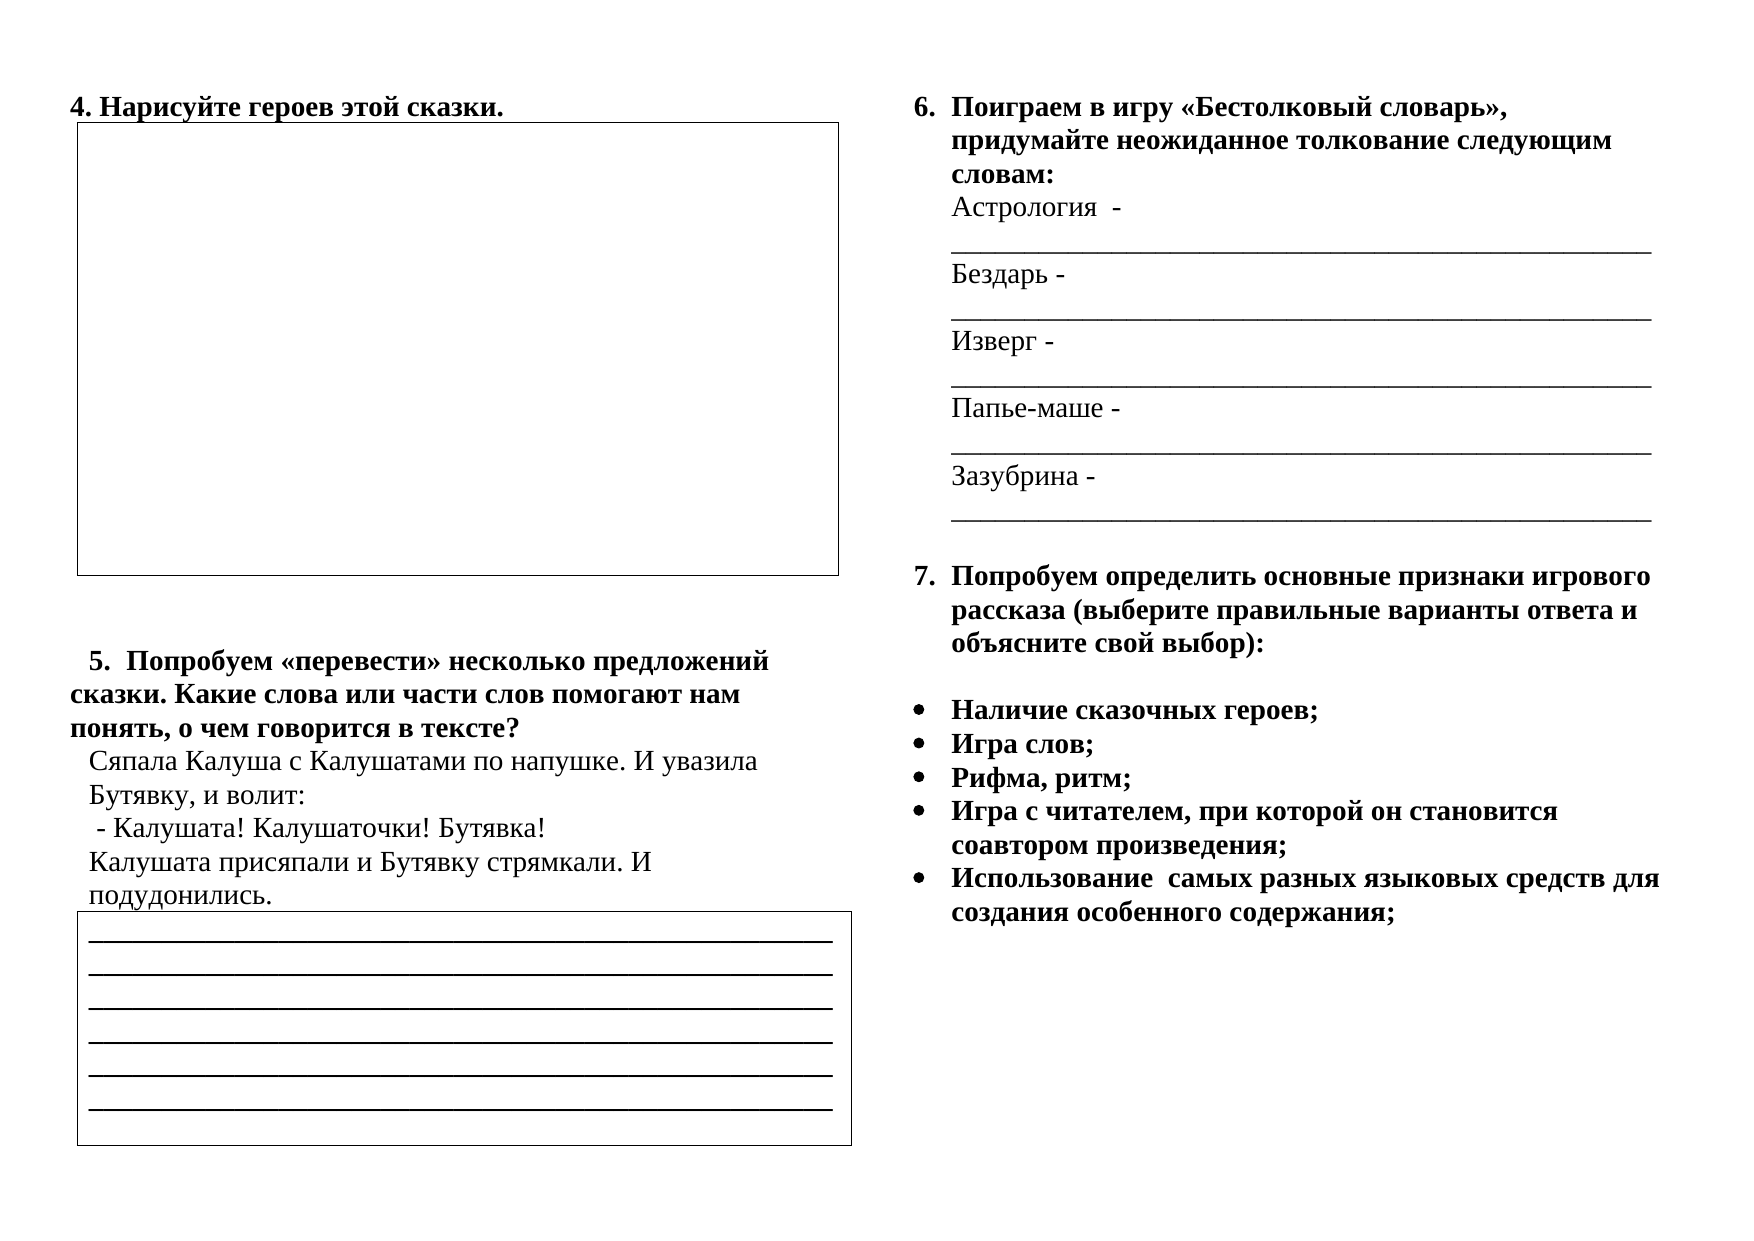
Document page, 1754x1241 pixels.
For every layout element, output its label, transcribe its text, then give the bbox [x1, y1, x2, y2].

list Наличие сказочных героев; [914, 692, 1665, 726]
text Изверг - ________________________________________________Папье-маше - ________________________________________________ [951, 323, 1665, 458]
list Попробуем «перевести» несколько предложений [89, 643, 840, 676]
list Использование самых разных языковых средств для создания особенного содержания; [914, 861, 1665, 928]
text Калушата присяпали и Бутявку стрямкали. И подудонились. [89, 844, 840, 911]
text - Калушата! Калушаточки! Бутявка! [89, 810, 840, 844]
text сказки. Какие слова или части слов помогают нам понять, о чем говорится в тексте? [70, 676, 840, 743]
list Попробуем определить основные признаки игрового рассказа (выберите правильные варианты ответа и объясните свой выбор): [914, 558, 1665, 659]
list Поиграем в игру «Бестолковый словарь», придумайте неожиданное толкование следующим словам: [914, 89, 1665, 189]
list Рифма, ритм; [914, 760, 1665, 793]
table_header __________________________________________________________________________________________________________________________________________________________________________________________________________________________________________________________________________________________________________________ [78, 912, 851, 1145]
list Игра с читателем, при которой он становится соавтором произведения; [914, 793, 1665, 861]
table_header [78, 123, 838, 574]
list Игра слов; [914, 726, 1665, 760]
text 4. Нарисуйте героев этой сказки. [70, 89, 840, 122]
text Астрология - ________________________________________________Бездарь - ________________________________________________ [951, 189, 1665, 323]
text Сяпала Калуша с Калушатами по напушке. И увазила Бутявку, и волит: [89, 743, 840, 810]
text Зазубрина - ________________________________________________ [951, 458, 1665, 525]
